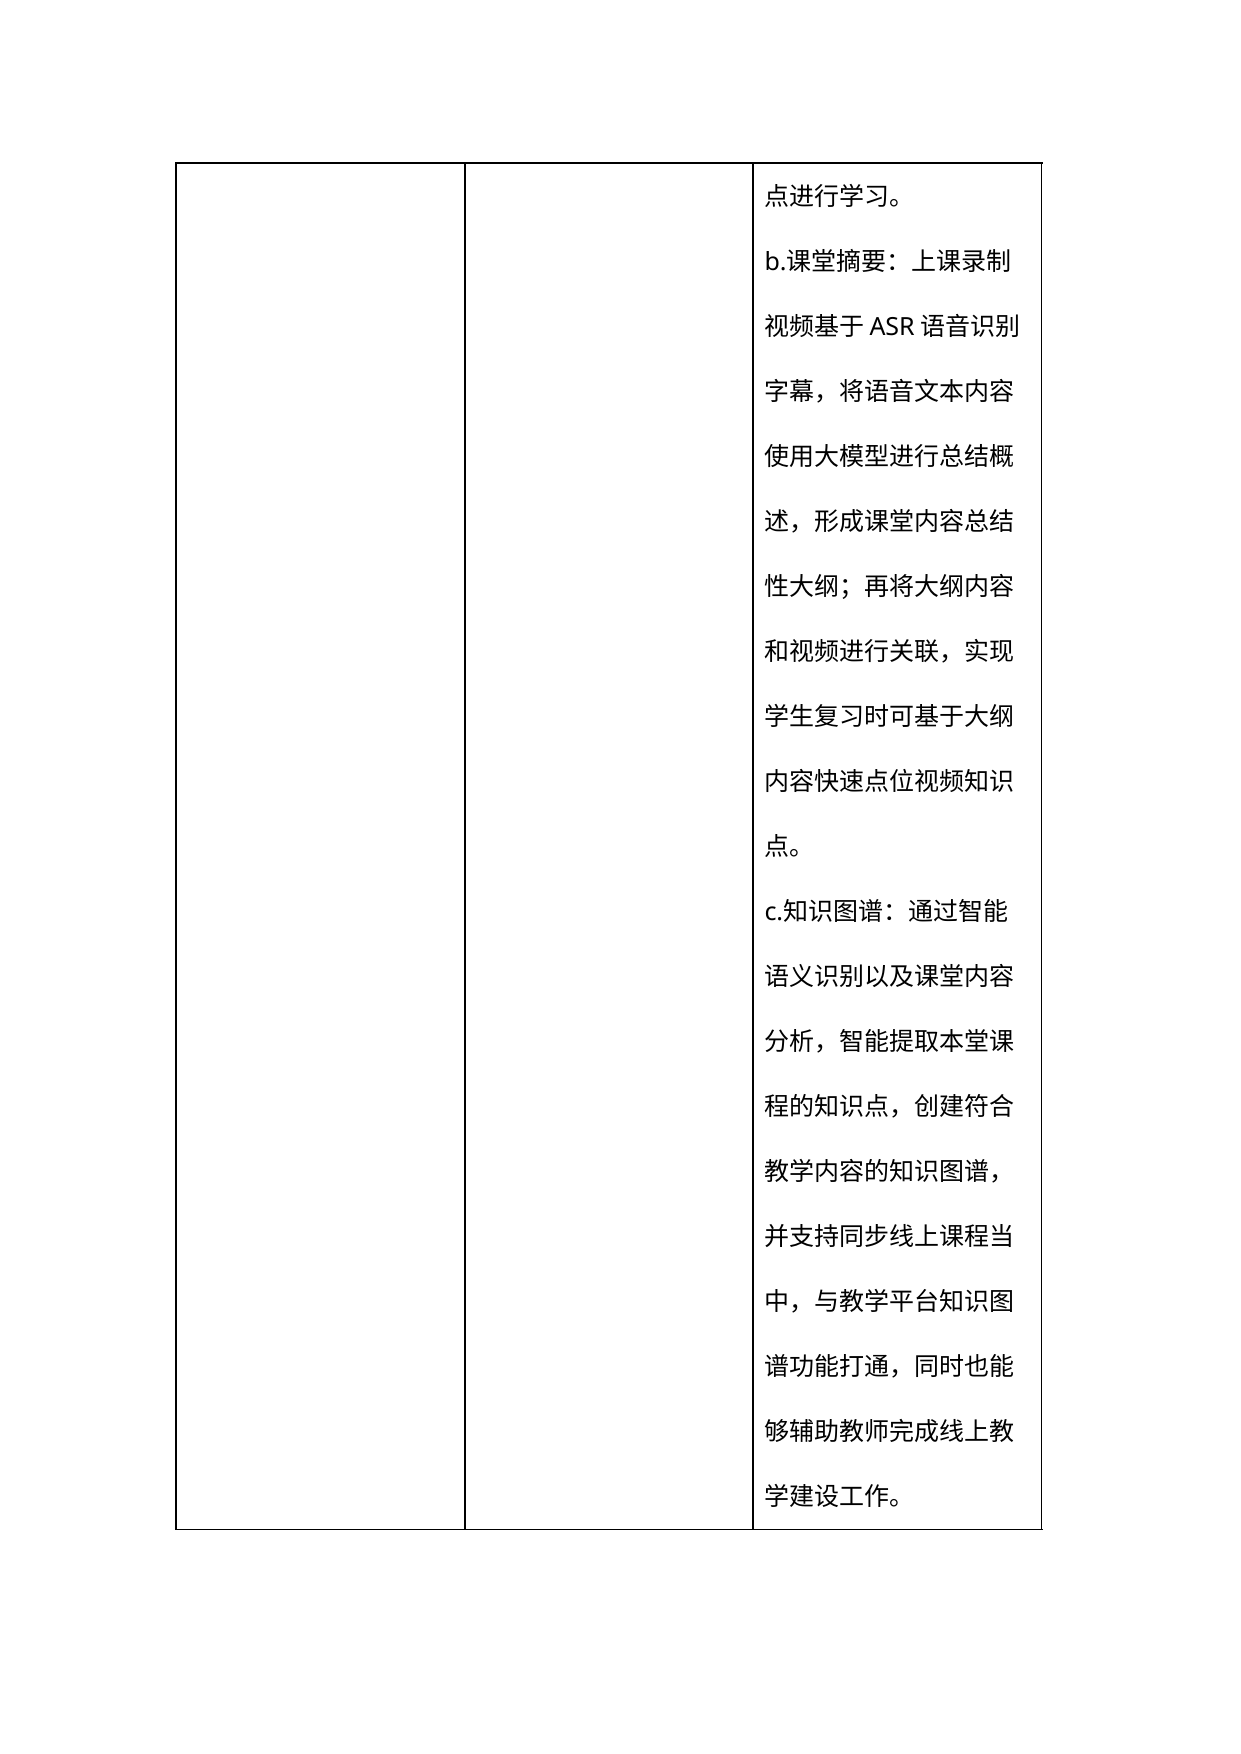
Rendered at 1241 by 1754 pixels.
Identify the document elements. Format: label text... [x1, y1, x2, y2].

table_cell 2 [177, 164, 464, 1528]
table_cell [466, 164, 752, 1528]
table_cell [754, 164, 1041, 1528]
